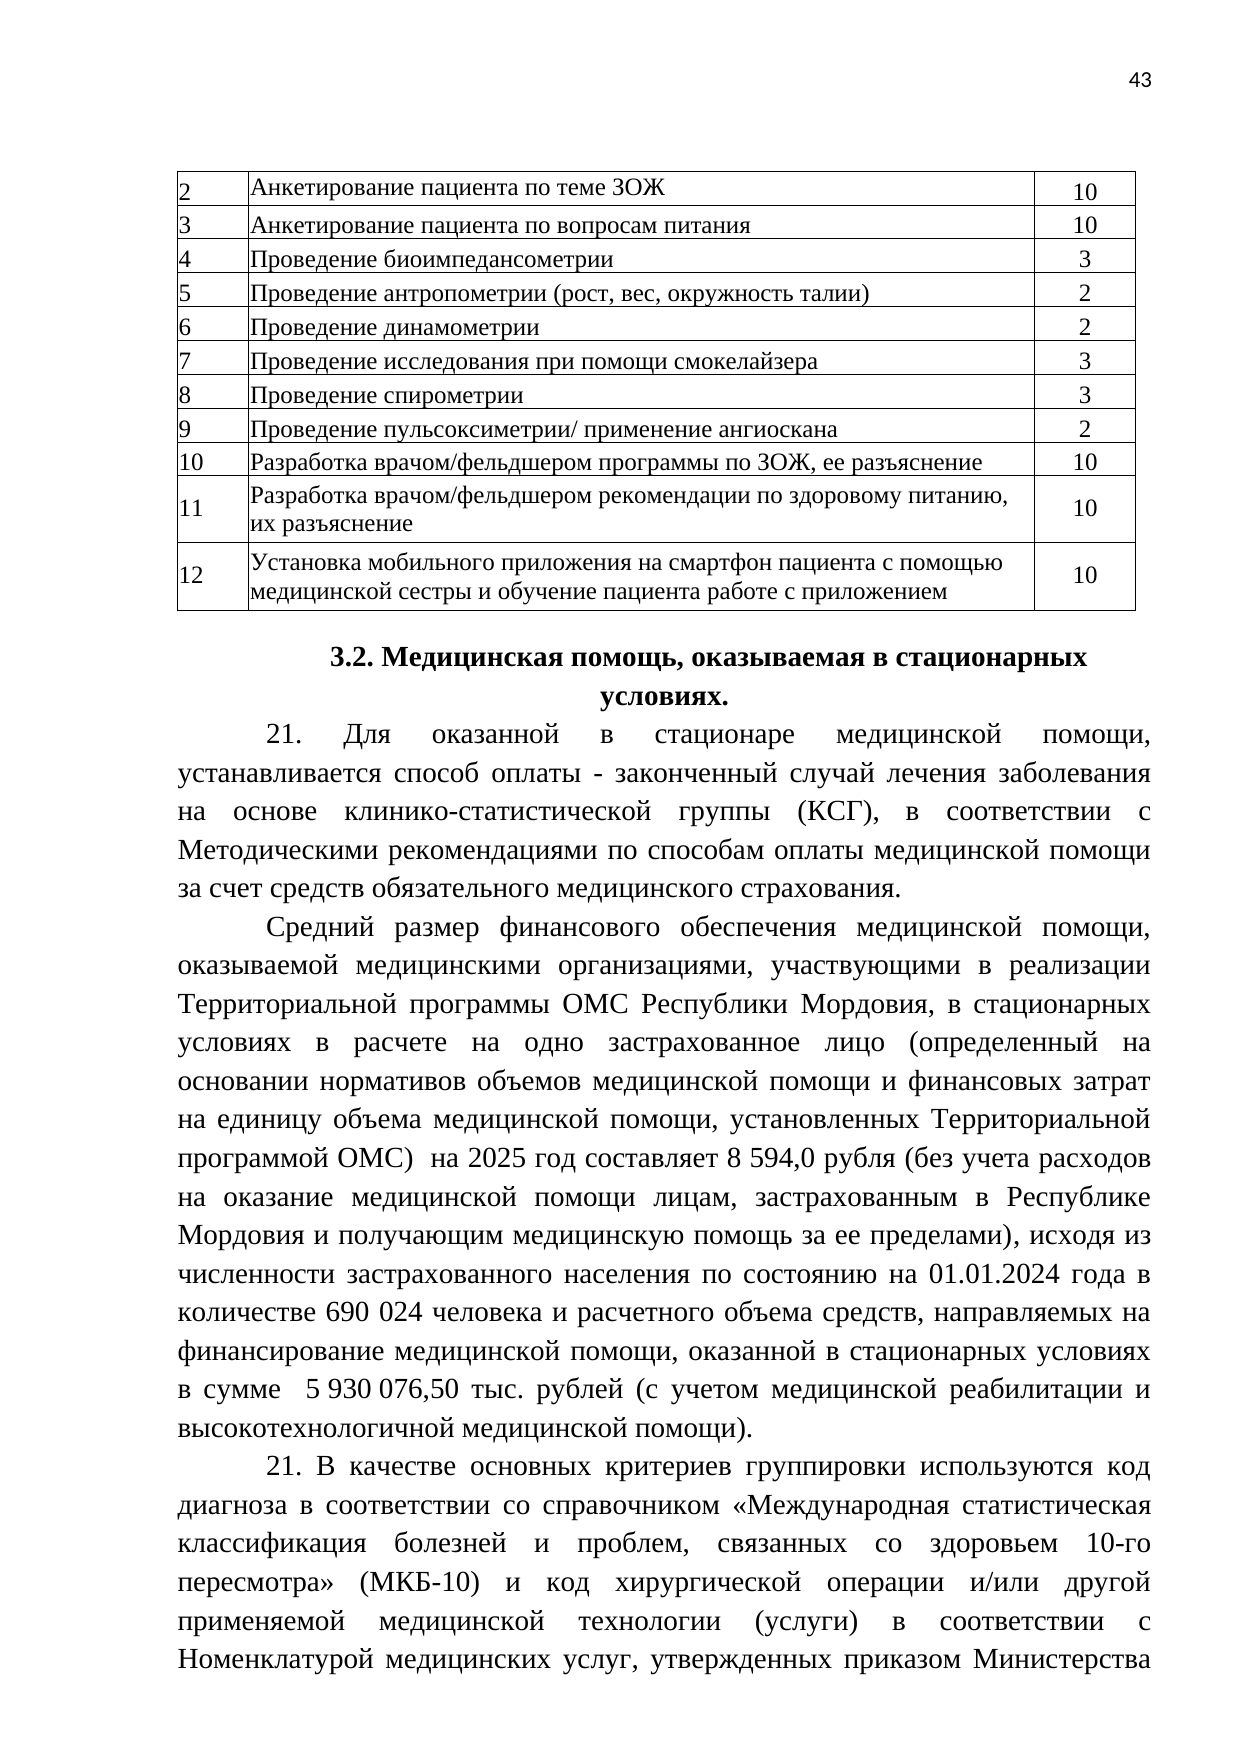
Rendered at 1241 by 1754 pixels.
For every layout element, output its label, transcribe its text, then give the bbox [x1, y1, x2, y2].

table_cell Анкетирование пациента по теме ЗОЖ [249, 172, 1034, 205]
table_cell 3 [178, 206, 248, 238]
table_cell Проведение антропометрии (рост, вес, окружность талии) [249, 273, 1034, 306]
table_cell 10 [1035, 172, 1135, 205]
table_cell 4 [178, 239, 248, 272]
table_cell Проведение биоимпедансометрии [249, 239, 1034, 272]
table_cell 9 [178, 409, 248, 442]
table_cell 10 [1035, 206, 1135, 238]
table_cell 2 [1035, 273, 1135, 306]
text Средний размер финансового обеспечения медицинской помощи, оказываемой медицинскими организациями, участвующими в реализации Территориальной программы ОМС Республики Мордовия, в стационарных условиях в расчете на одно застрахованное лицо (определенный на основании нормативов объемов медицинской помощи и финансовых затрат на единицу объема медицинской помощи, установленных Территориальной программой ОМС) на 2025 год составляет 8 594,0 рубля (без учета расходов на оказание медицинской помощи лицам, застрахованным в Республике Мордовия и получающим медицинскую помощь за ее пределами), исходя из численности застрахованного населения по состоянию на 01.01.2024 года в количестве 690 024 человека и расчетного объема средств, направляемых на финансирование медицинской помощи, оказанной в стационарных условиях в сумме 5 930 076,50 тыс. рублей (с учетом медицинской реабилитации и высокотехнологичной медицинской помощи). [177, 909, 1152, 1443]
table_cell Анкетирование пациента по вопросам питания [249, 206, 1034, 238]
table_cell 12 [178, 543, 248, 609]
table_cell Разработка врачом/фельдшером программы по ЗОЖ, ее разъяснение [249, 443, 1034, 475]
table_cell 3 [1035, 375, 1135, 408]
table_cell Проведение пульсоксиметрии/ применение ангиоскана [249, 409, 1034, 442]
table_cell 3 [1035, 239, 1135, 272]
table_cell 2 [1035, 409, 1135, 442]
table_cell Проведение спирометрии [249, 375, 1034, 408]
table_cell 10 [1035, 476, 1135, 542]
table_cell 7 [178, 341, 248, 374]
text 3.2. Медицинская помощь, оказываемая в стационарных условиях. [177, 639, 1152, 711]
table_cell 3 [1035, 341, 1135, 374]
table_cell 11 [178, 476, 248, 542]
table_cell Проведение исследования при помощи смокелайзера [249, 341, 1034, 374]
text 21. Для оказанной в стационаре медицинской помощи, устанавливается способ оплаты - законченный случай лечения заболевания на основе клинико-статистической группы (КСГ), в соответствии с Методическими рекомендациями по способам оплаты медицинской помощи за счет средств обязательного медицинского страхования. [177, 716, 1152, 904]
table_cell 2 [1035, 307, 1135, 340]
table_cell 5 [178, 273, 248, 306]
table_cell 8 [178, 375, 248, 408]
table_cell 10 [1035, 543, 1135, 609]
table_cell 10 [1035, 443, 1135, 475]
table_cell Установка мобильного приложения на смартфон пациента с помощью медицинской сестры и обучение пациента работе с приложением [249, 543, 1034, 609]
table_cell 10 [178, 443, 248, 475]
table_cell Проведение динамометрии [249, 307, 1034, 340]
table_cell 2 [178, 172, 248, 205]
table_cell 6 [178, 307, 248, 340]
table_cell Разработка врачом/фельдшером рекомендации по здоровому питанию, их разъяснение [249, 476, 1034, 542]
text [177, 1448, 1152, 1675]
